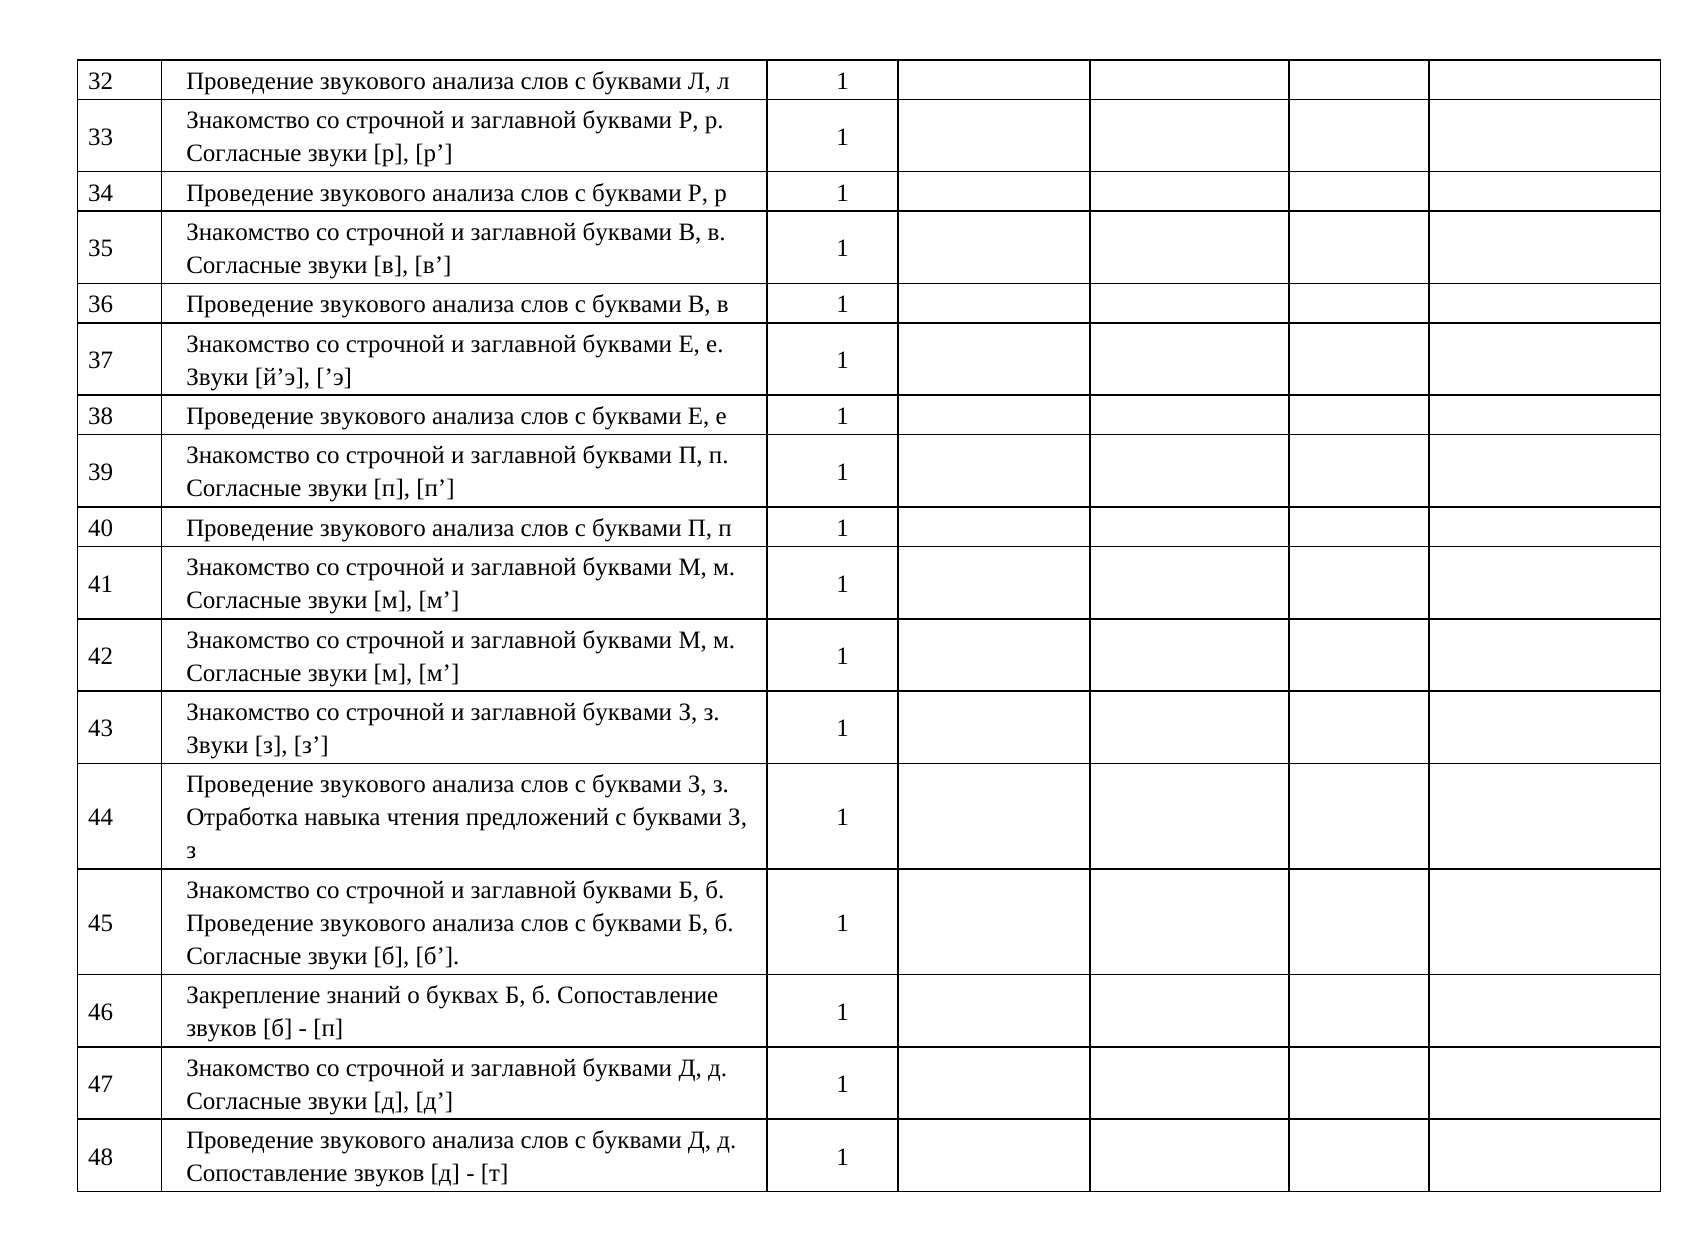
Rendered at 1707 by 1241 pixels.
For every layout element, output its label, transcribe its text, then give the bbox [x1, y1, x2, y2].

table_cell Проведение звукового анализа слов с буквами Д, д. Сопоставление звуков [д] - [т] [162, 1120, 766, 1191]
table_cell [1290, 396, 1428, 434]
table_cell 1 [768, 508, 897, 546]
table_cell [1091, 61, 1288, 98]
table_cell [1091, 172, 1288, 210]
table_cell [1091, 975, 1288, 1046]
table_cell [1091, 620, 1288, 690]
table_cell 1 [768, 100, 897, 171]
table_cell [1290, 975, 1428, 1046]
table_cell [1290, 1048, 1428, 1118]
table_cell 40 [78, 508, 161, 546]
table_cell Проведение звукового анализа слов с буквами Л, л [162, 61, 766, 98]
table_cell [1430, 100, 1660, 171]
table_cell 36 [78, 284, 161, 322]
table_cell 35 [78, 212, 161, 283]
table_cell [1091, 1048, 1288, 1118]
table_cell [1430, 172, 1660, 210]
table_cell 39 [78, 435, 161, 506]
table_cell [1430, 324, 1660, 394]
table_cell 1 [768, 435, 897, 506]
table_cell [1290, 172, 1428, 210]
table_cell [1091, 212, 1288, 283]
table_cell 32 [78, 61, 161, 98]
table_cell [1290, 324, 1428, 394]
table_cell [1091, 508, 1288, 546]
table_cell [1430, 284, 1660, 322]
table_cell 48 [78, 1120, 161, 1191]
table_cell Закрепление знаний о буквах Б, б. Сопоставление звуков [б] - [п] [162, 975, 766, 1046]
table_cell [899, 620, 1089, 690]
table_cell 1 [768, 1048, 897, 1118]
table_cell Проведение звукового анализа слов с буквами В, в [162, 284, 766, 322]
table_cell [1091, 764, 1288, 868]
table_cell [1091, 547, 1288, 618]
table_cell [899, 61, 1089, 98]
table_cell [1290, 547, 1428, 618]
table_cell [1290, 284, 1428, 322]
table_cell 1 [768, 324, 897, 394]
table_cell [1091, 870, 1288, 973]
table_cell [899, 1120, 1089, 1191]
table_cell [899, 435, 1089, 506]
table_cell [1290, 870, 1428, 973]
table_cell Знакомство со строчной и заглавной буквами Д, д. Согласные звуки [д], [д’] [162, 1048, 766, 1118]
table_cell [1430, 396, 1660, 434]
table_cell [1290, 692, 1428, 763]
table_cell 1 [768, 1120, 897, 1191]
table_cell 1 [768, 547, 897, 618]
table_cell 1 [768, 975, 897, 1046]
table_cell [1430, 692, 1660, 763]
table_cell [1290, 1120, 1428, 1191]
table_cell 1 [768, 284, 897, 322]
table_cell [899, 100, 1089, 171]
table_cell Знакомство со строчной и заглавной буквами Б, б. Проведение звукового анализа слов с буквами Б, б. Согласные звуки [б], [б’]. [162, 870, 766, 973]
table_cell [899, 975, 1089, 1046]
table_cell 1 [768, 396, 897, 434]
table_cell [1430, 212, 1660, 283]
table_cell [899, 324, 1089, 394]
table_cell [1430, 547, 1660, 618]
table_cell [1430, 620, 1660, 690]
table_cell [1290, 61, 1428, 98]
table_cell 46 [78, 975, 161, 1046]
table_cell [899, 396, 1089, 434]
table_cell Знакомство со строчной и заглавной буквами М, м. Согласные звуки [м], [м’] [162, 620, 766, 690]
table_cell [1091, 284, 1288, 322]
table_cell 1 [768, 692, 897, 763]
table_cell 1 [768, 764, 897, 868]
table_cell 1 [768, 172, 897, 210]
table_cell [1290, 212, 1428, 283]
table_cell Знакомство со строчной и заглавной буквами Р, р. Согласные звуки [р], [р’] [162, 100, 766, 171]
table_cell Знакомство со строчной и заглавной буквами Е, е. Звуки [й’э], [’э] [162, 324, 766, 394]
table_cell 1 [768, 620, 897, 690]
table_cell 42 [78, 620, 161, 690]
table_cell [1290, 508, 1428, 546]
table_cell [899, 508, 1089, 546]
table_cell 1 [768, 870, 897, 973]
table_cell Проведение звукового анализа слов с буквами П, п [162, 508, 766, 546]
table_cell 33 [78, 100, 161, 171]
table_cell 45 [78, 870, 161, 973]
table_cell Знакомство со строчной и заглавной буквами М, м. Согласные звуки [м], [м’] [162, 547, 766, 618]
table_cell [1091, 396, 1288, 434]
table_cell [1430, 764, 1660, 868]
table_cell [899, 172, 1089, 210]
table_cell [1430, 975, 1660, 1046]
table_cell [899, 1048, 1089, 1118]
table_cell 47 [78, 1048, 161, 1118]
table_cell [1290, 764, 1428, 868]
table_cell Проведение звукового анализа слов с буквами Р, р [162, 172, 766, 210]
table_cell [1430, 435, 1660, 506]
table_cell [1430, 61, 1660, 98]
table_cell [1091, 692, 1288, 763]
table_cell Знакомство со строчной и заглавной буквами З, з. Звуки [з], [з’] [162, 692, 766, 763]
table_cell [1430, 1048, 1660, 1118]
table_cell 34 [78, 172, 161, 210]
table_cell [1290, 620, 1428, 690]
table_cell [1091, 1120, 1288, 1191]
table_cell [899, 212, 1089, 283]
table_cell Проведение звукового анализа слов с буквами Е, е [162, 396, 766, 434]
table_cell [1091, 324, 1288, 394]
table_cell 1 [768, 212, 897, 283]
table_cell 43 [78, 692, 161, 763]
table_cell [899, 764, 1089, 868]
table_cell [899, 547, 1089, 618]
table_cell [899, 692, 1089, 763]
table_cell 1 [768, 61, 897, 98]
table_cell 38 [78, 396, 161, 434]
table_cell [1430, 1120, 1660, 1191]
table_cell [1430, 870, 1660, 973]
table_cell Знакомство со строчной и заглавной буквами В, в. Согласные звуки [в], [в’] [162, 212, 766, 283]
table_cell [1430, 508, 1660, 546]
table_cell [899, 284, 1089, 322]
table_cell 37 [78, 324, 161, 394]
table_cell [899, 870, 1089, 973]
table_cell Проведение звукового анализа слов с буквами З, з. Отработка навыка чтения предложений с буквами З, з [162, 764, 766, 868]
table_cell [1091, 100, 1288, 171]
table_cell 44 [78, 764, 161, 868]
table_cell [1290, 435, 1428, 506]
table_cell 41 [78, 547, 161, 618]
table_cell [1091, 435, 1288, 506]
table_cell Знакомство со строчной и заглавной буквами П, п. Согласные звуки [п], [п’] [162, 435, 766, 506]
table_cell [1290, 100, 1428, 171]
